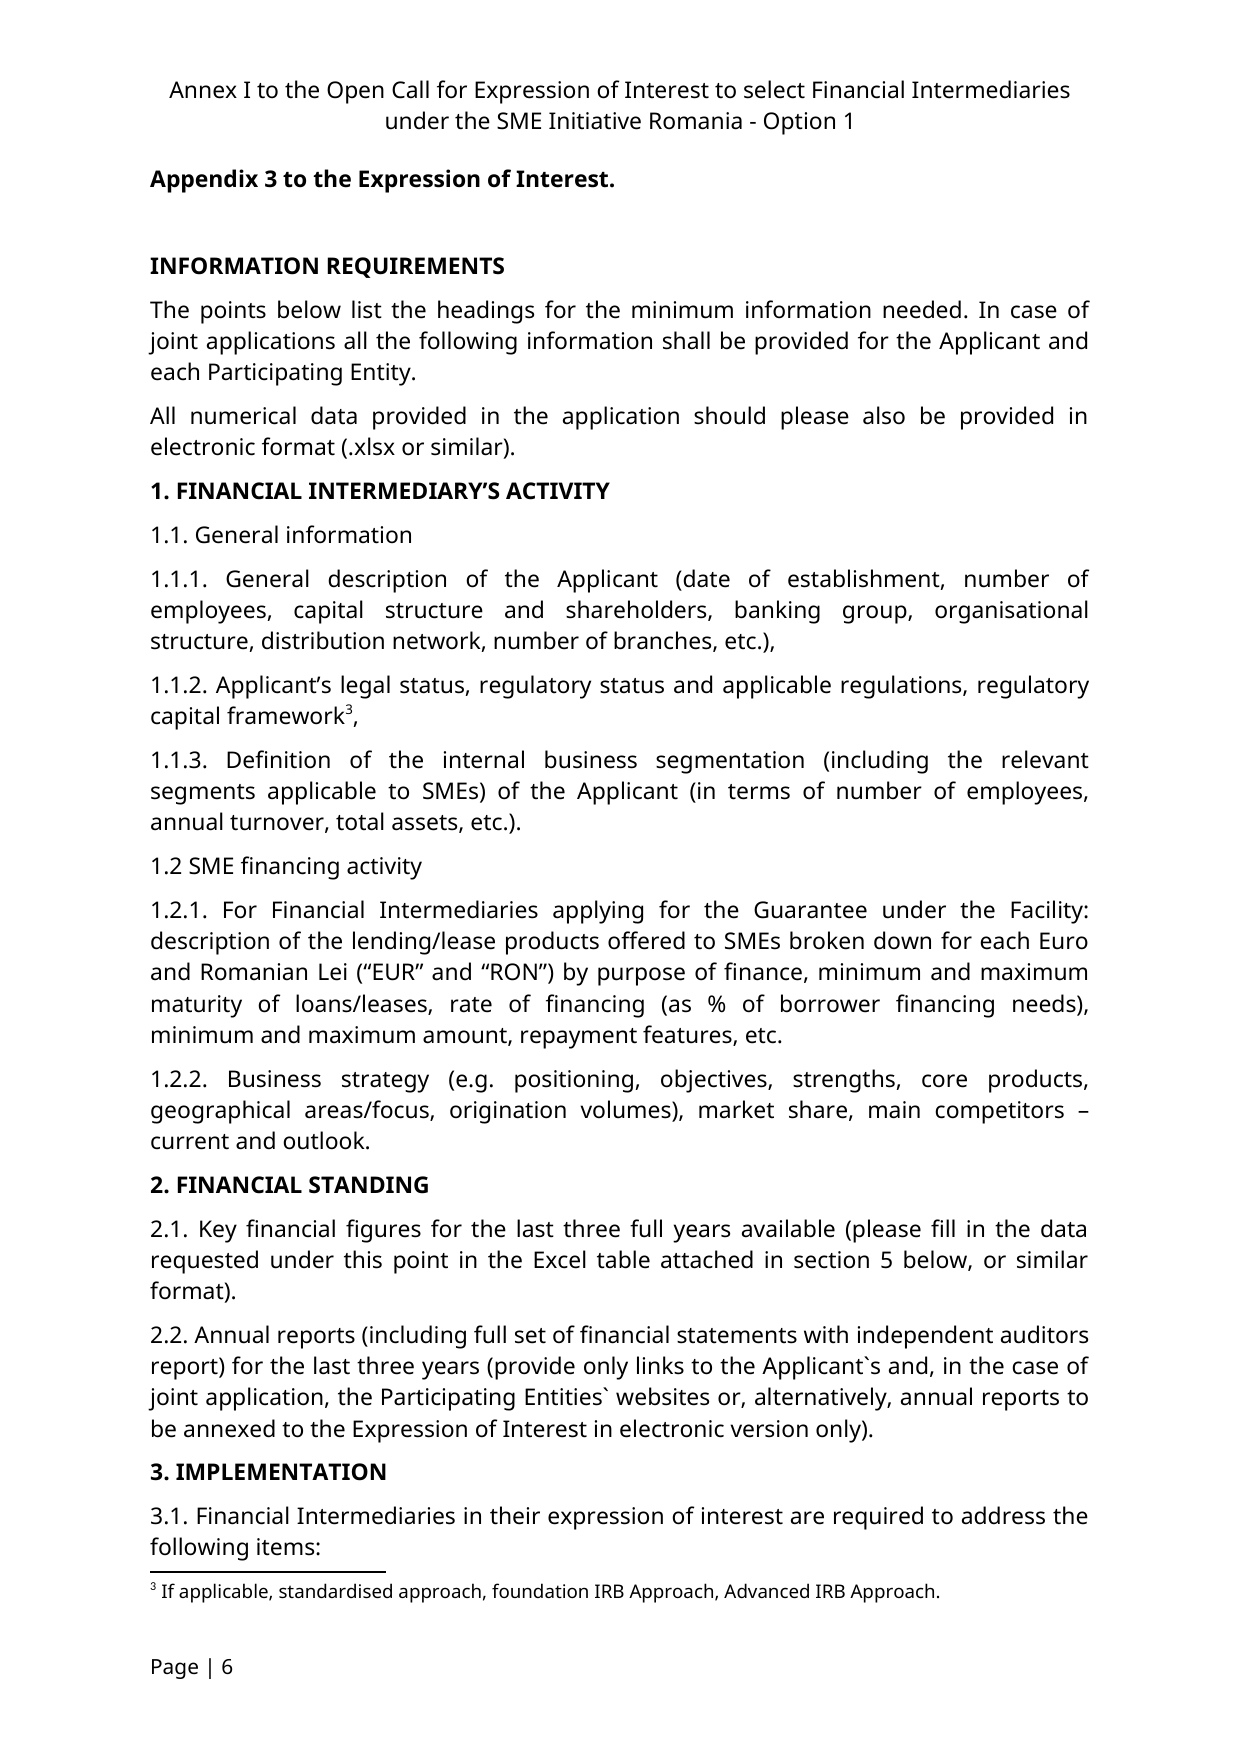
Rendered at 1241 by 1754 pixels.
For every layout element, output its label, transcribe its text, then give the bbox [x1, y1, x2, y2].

text 2. FINANCIAL STANDING [150, 1169, 1090, 1200]
text The points below list the headings for the minimum information needed. In case of joint applications all the following information shall be provided for the Applicant and each Participating Entity. [150, 294, 1090, 387]
text 1.1.1. General description of the Applicant (date of establishment, number of employees, capital structure and shareholders, banking group, organisational structure, distribution network, number of branches, etc.), [150, 562, 1090, 656]
text 1.1.2. Applicant’s legal status, regulatory status and applicable regulations, regulatory capital framework, [150, 669, 1090, 731]
text 2.1. Key financial figures for the last three full years available (please fill in the data requested under this point in the Excel table attached in section 5 below, or similar format). [150, 1212, 1090, 1306]
text 1.2 SME financing activity [150, 850, 1090, 881]
text 2.2. Annual reports (including full set of financial statements with independent auditors report) for the last three years (provide only links to the Applicant`s and, in the case of joint application, the Participating Entities` websites or, alternatively, annual reports to be annexed to the Expression of Interest in electronic version only). [150, 1319, 1090, 1444]
text 1.1.3. Definition of the internal business segmentation (including the relevant segments applicable to SMEs) of the Applicant (in terms of number of employees, annual turnover, total assets, etc.). [150, 744, 1090, 837]
text 1.1. General information [150, 519, 1090, 550]
text All numerical data provided in the application should please also be provided in electronic format (.xlsx or similar). [150, 400, 1090, 462]
text 3.1. Financial Intermediaries in their expression of interest are required to address the following items: [150, 1500, 1090, 1562]
text 1.2.1. For Financial Intermediaries applying for the Guarantee under the Facility: description of the lending/lease products offered to SMEs broken down for each Euro and Romanian Lei (“EUR” and “RON”) by purpose of finance, minimum and maximum maturity of loans/leases, rate of financing (as % of borrower financing needs), minimum and maximum amount, repayment features, etc. [150, 894, 1090, 1050]
text INFORMATION REQUIREMENTS [150, 250, 1090, 281]
text 3. IMPLEMENTATION [150, 1456, 1090, 1487]
text Appendix 3 to the Expression of Interest. [150, 162, 1090, 194]
text 1. FINANCIAL INTERMEDIARY’S ACTIVITY [150, 475, 1090, 506]
text 1.2.2. Business strategy (e.g. positioning, objectives, strengths, core products, geographical areas/focus, origination volumes), market share, main competitors – current and outlook. [150, 1062, 1090, 1156]
